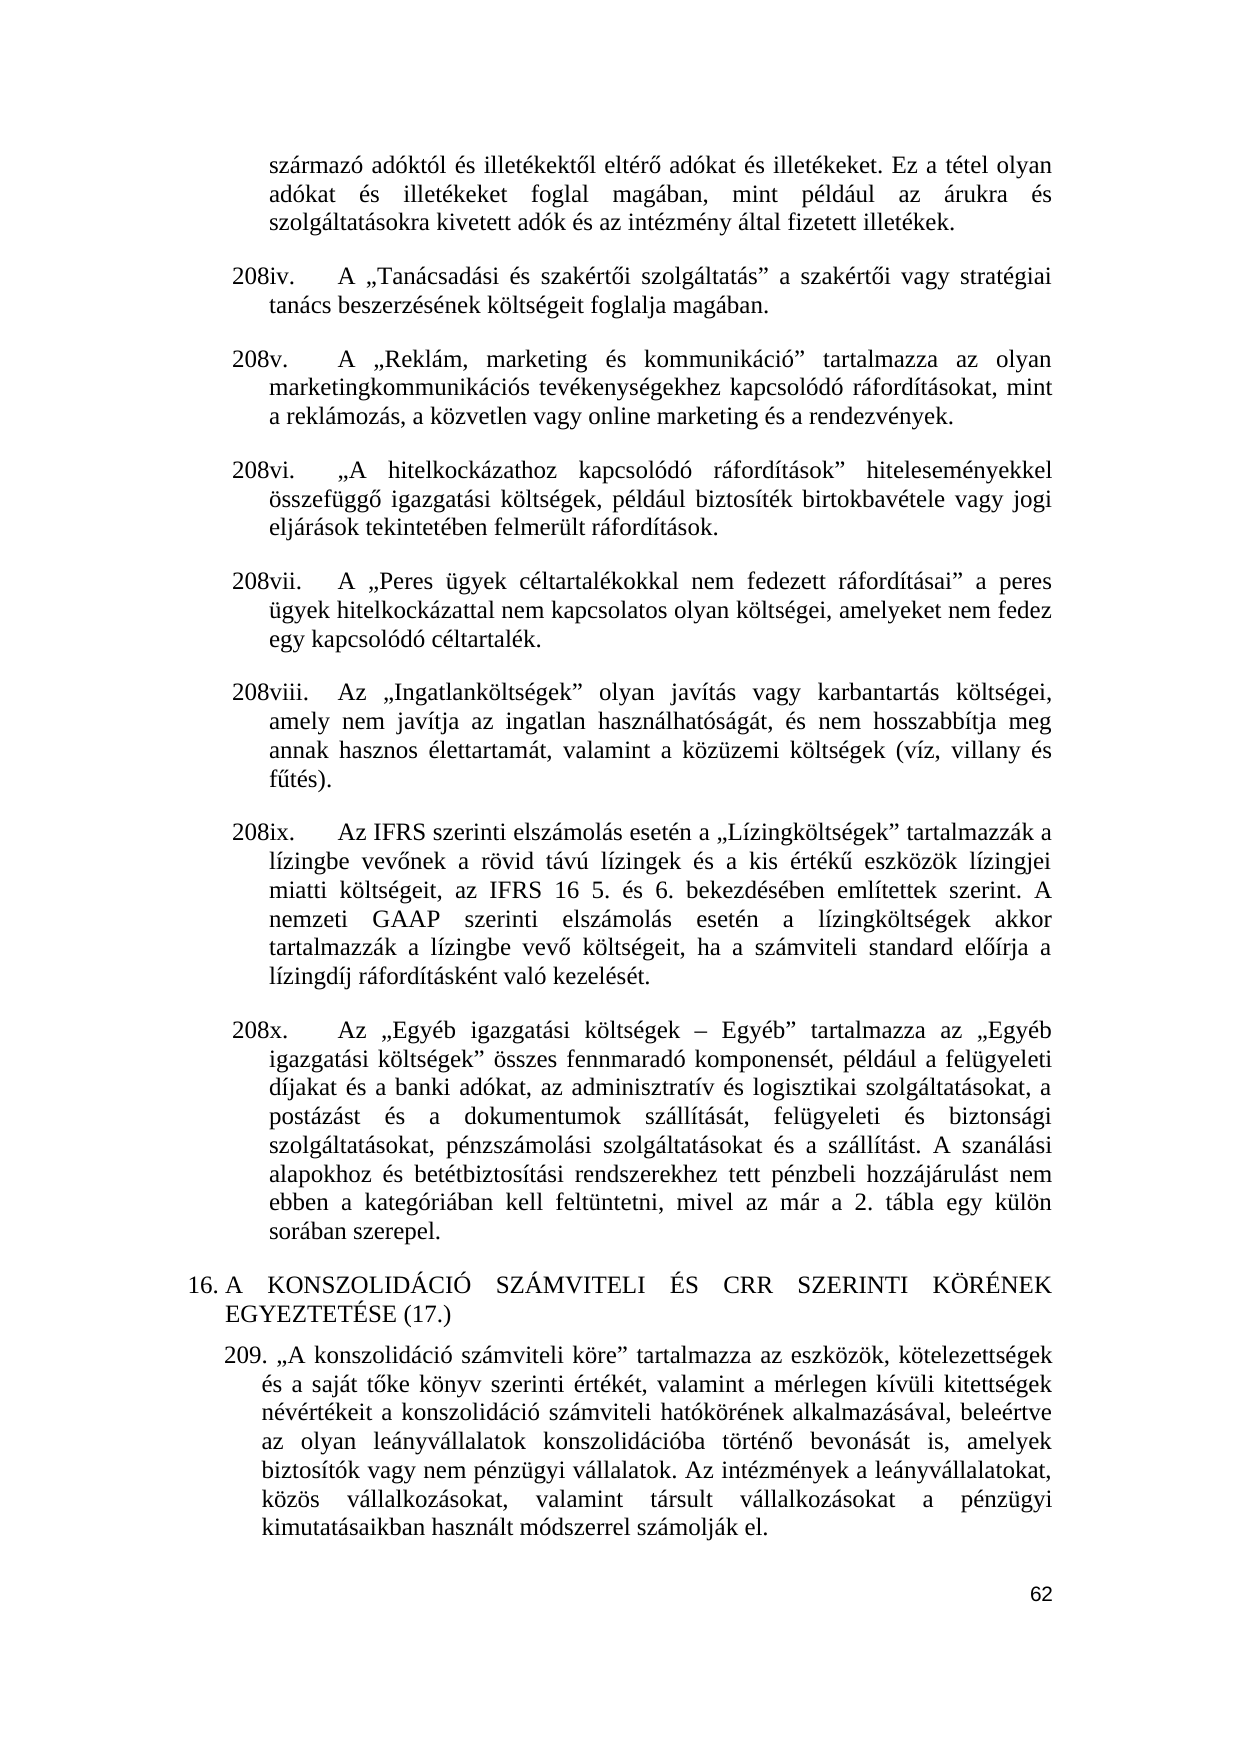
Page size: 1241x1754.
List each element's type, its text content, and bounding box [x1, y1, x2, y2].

list 208x. Az „Egyéb igazgatási költségek – Egyéb” tartalmazza az „Egyéb igazgatási költségek” összes fennmaradó komponensét, például a felügyeleti díjakat és a banki adókat, az adminisztratív és logisztikai szolgáltatásokat, a postázást és a dokumentumok szállítását, felügyeleti és biztonsági szolgáltatásokat, pénzszámolási szolgáltatásokat és a szállítást. A szanálási alapokhoz és betétbiztosítási rendszerekhez tett pénzbeli hozzájárulást nem ebben a kategóriában kell feltüntetni, mivel az már a 2. tábla egy külön sorában szerepel. [232, 1015, 1053, 1245]
list 208vii. A „Peres ügyek céltartalékokkal nem fedezett ráfordításai” a peres ügyek hitelkockázattal nem kapcsolatos olyan költségei, amelyeket nem fedez egy kapcsolódó céltartalék. [232, 566, 1053, 652]
list 208ix. Az IFRS szerinti elszámolás esetén a „Lízingköltségek” tartalmazzák a lízingbe vevőnek a rövid távú lízingek és a kis értékű eszközök lízingjei miatti költségeit, az IFRS 16 5. és 6. bekezdésében említettek szerint. A nemzeti GAAP szerinti elszámolás esetén a lízingköltségek akkor tartalmazzák a lízingbe vevő költségeit, ha a számviteli standard előírja a lízingdíj ráfordításként való kezelését. [232, 817, 1053, 990]
list 208vi. „A hitelkockázathoz kapcsolódó ráfordítások” hiteleseményekkel összefüggő igazgatási költségek, például biztosíték birtokbavétele vagy jogi eljárások tekintetében felmerült ráfordítások. [232, 455, 1053, 541]
subtitle A konszolidáció számviteli és CRR szerinti körének egyeztetése (17.) [187, 1270, 1053, 1327]
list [232, 150, 1053, 236]
list 208v. A „Reklám, marketing és kommunikáció” tartalmazza az olyan marketingkommunikációs tevékenységekhez kapcsolódó ráfordításokat, mint a reklámozás, a közvetlen vagy online marketing és a rendezvények. [232, 344, 1053, 430]
list 208viii. Az „Ingatlanköltségek” olyan javítás vagy karbantartás költségei, amely nem javítja az ingatlan használhatóságát, és nem hosszabbítja meg annak hasznos élettartamát, valamint a közüzemi költségek (víz, villany és fűtés). [232, 677, 1053, 792]
text „A konszolidáció számviteli köre” tartalmazza az eszközök, kötelezettségek és a saját tőke könyv szerinti értékét, valamint a mérlegen kívüli kitettségek névértékeit a konszolidáció számviteli hatókörének alkalmazásával, beleértve az olyan leányvállalatok konszolidációba történő bevonását is, amelyek biztosítók vagy nem pénzügyi vállalatok. Az intézmények a leányvállalatokat, közös vállalkozásokat, valamint társult vállalkozásokat a pénzügyi kimutatásaikban használt módszerrel számolják el. [224, 1340, 1053, 1541]
list 208iv. A „Tanácsadási és szakértői szolgáltatás” a szakértői vagy stratégiai tanács beszerzésének költségeit foglalja magában. [232, 261, 1053, 319]
